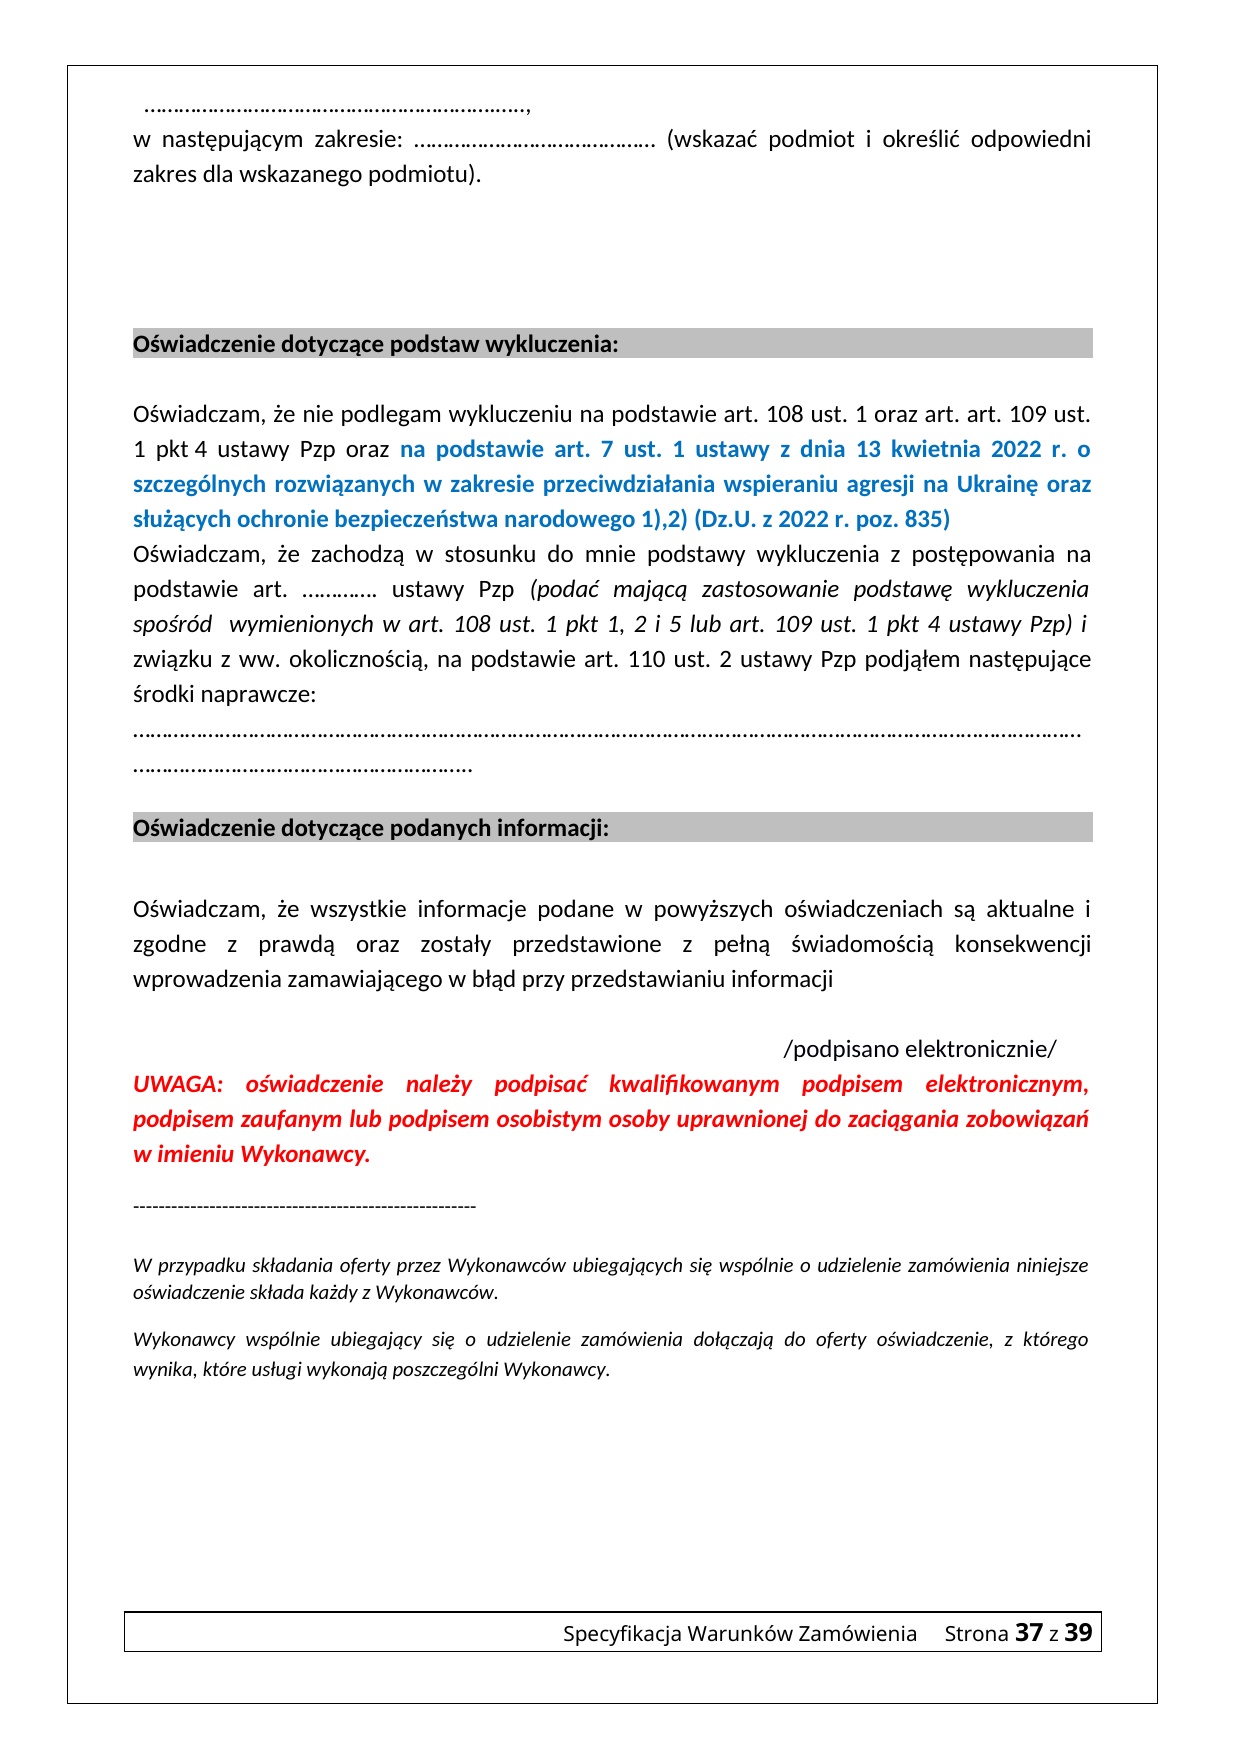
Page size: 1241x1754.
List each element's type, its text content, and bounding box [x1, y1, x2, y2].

text Oświadczam, że wszystkie informacje podane w powyższych oświadczeniach są aktualne i zgodne z prawdą oraz zostały przedstawione z pełną świadomością konsekwencji wprowadzenia zamawiającego w błąd przy przedstawianiu informacji [133, 893, 1093, 1028]
text w następującym zakresie: …………………………………… (wskazać podmiot i określić odpowiedni zakres dla wskazanego podmiotu). [133, 124, 1093, 189]
text …………………………………………………….….., [133, 89, 1093, 119]
text W przypadku składania oferty przez Wykonawców ubiegających się wspólnie o udzielenie zamówienia niniejsze oświadczenie składa każdy z Wykonawców. [133, 1252, 1093, 1304]
text ------------------------------------------------------ [133, 1193, 1093, 1219]
text Oświadczenie dotyczące podanych informacji: [133, 812, 1093, 842]
text Oświadczam, że nie podlegam wykluczeniu na podstawie art. 108 ust. 1 oraz art. art. 109 ust. 1 pkt 4 ustawy Pzp oraz na podstawie art. 7 ust. 1 ustawy z dnia 13 kwietnia 2022 r. o szczególnych rozwiązanych w zakresie przeciwdziałania wspieraniu agresji na Ukrainę oraz służących ochronie bezpieczeństwa narodowego 1),2) (Dz.U. z 2022 r. poz. 835) [133, 398, 1093, 533]
text Oświadczam, że zachodzą w stosunku do mnie podstawy wykluczenia z postępowania na podstawie art. …………. ustawy Pzp (podać mającą zastosowanie podstawę wykluczenia spośród wymienionych w art. 108 ust. 1 pkt 1, 2 i 5 lub art. 109 ust. 1 pkt 4 ustawy Pzp) i związku z ww. okolicznością, na podstawie art. 110 ust. 2 ustawy Pzp podjąłem następujące środki naprawcze: [133, 538, 1093, 708]
text /podpisano elektronicznie/ [207, 1033, 1093, 1063]
text Wykonawcy wspólnie ubiegający się o udzielenie zamówienia dołączają do oferty oświadczenie, z którego wynika, które usługi wykonają poszczególni Wykonawcy. [133, 1327, 1093, 1381]
text UWAGA: oświadczenie należy podpisać kwalifikowanym podpisem elektronicznym, podpisem zaufanym lub podpisem osobistym osoby uprawnionej do zaciągania zobowiązań w imieniu Wykonawcy. [133, 1068, 1093, 1168]
text Oświadczenie dotyczące podstaw wykluczenia: [133, 328, 1093, 358]
text …………………………………………………………………………………………………………………………………………………………………………………………………….. [133, 713, 1093, 778]
